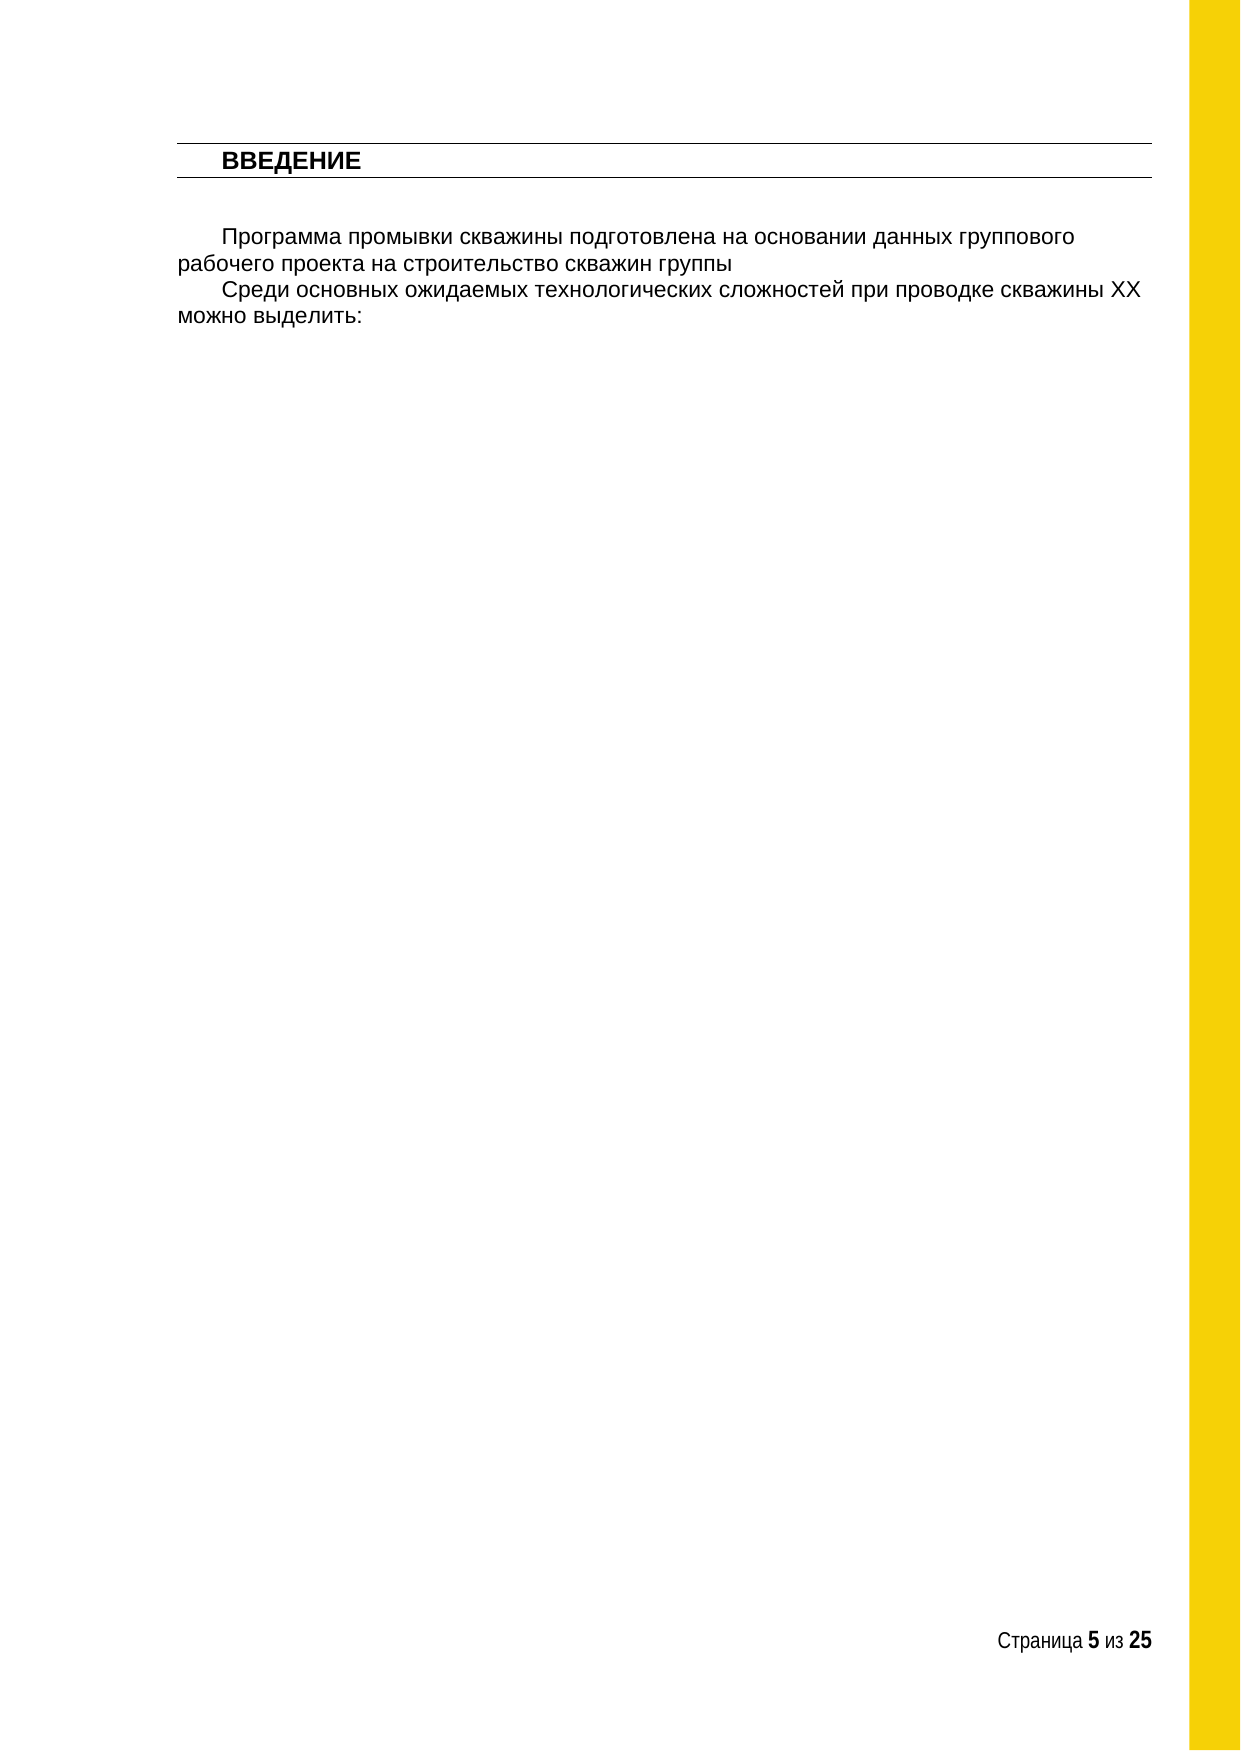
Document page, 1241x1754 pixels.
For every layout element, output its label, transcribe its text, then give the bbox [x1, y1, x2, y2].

text Среди основных ожидаемых технологических сложностей при проводке скважины ХХ можно выделить: [177, 276, 1152, 329]
text Программа промывки скважины подготовлена на основании данных группового рабочего проекта на строительство скважин группы [177, 223, 1152, 276]
subtitle ВВЕДЕНИЕ [177, 144, 1152, 177]
